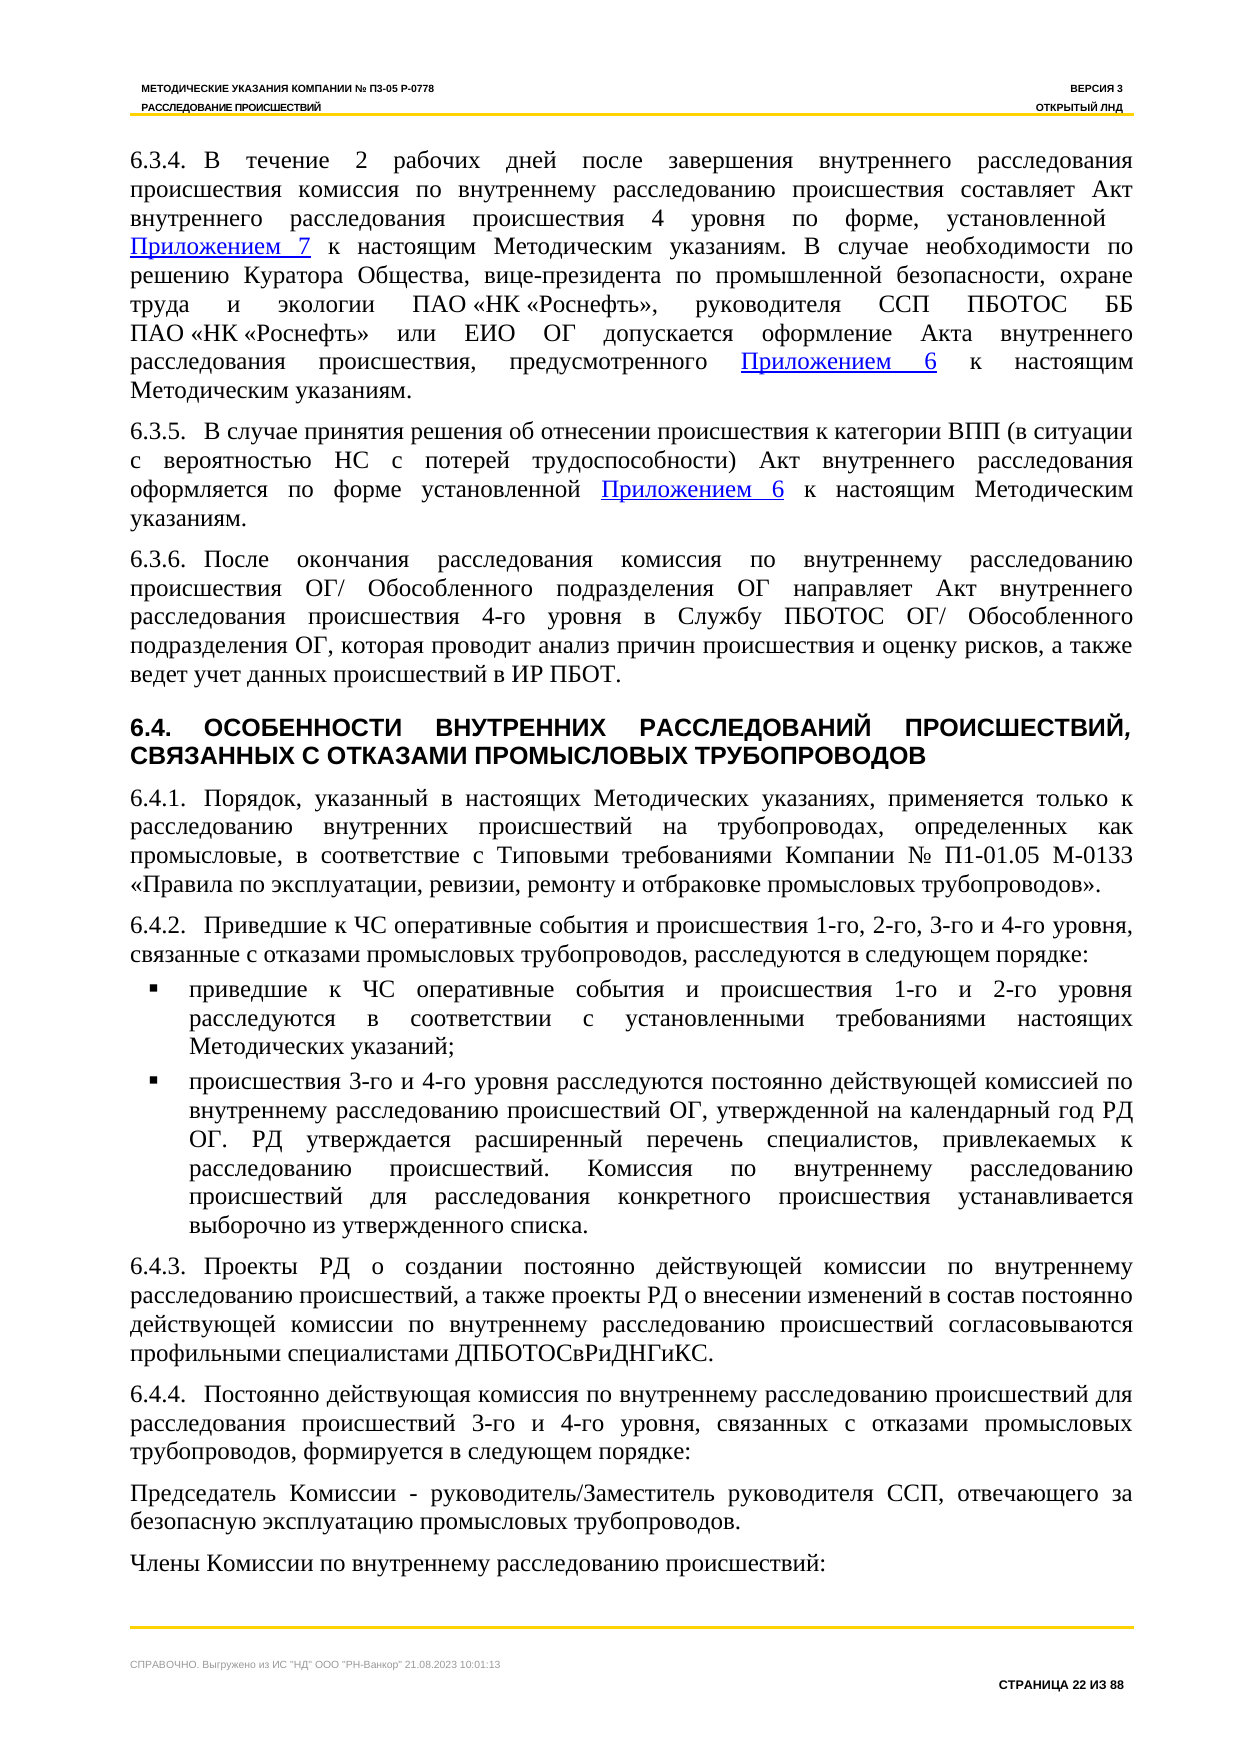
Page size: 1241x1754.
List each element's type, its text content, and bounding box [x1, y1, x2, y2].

text Члены Комиссии по внутреннему расследованию происшествий: [130, 1548, 1134, 1576]
list После окончания расследования комиссия по внутреннему расследованию происшествия ОГ/ Обособленного подразделения ОГ направляет Акт внутреннего расследования происшествия 4-го уровня в Службу ПБОТОС ОГ/ Обособленного подразделения ОГ, которая проводит анализ причин происшествия и оценку рисков, а также ведет учет данных происшествий в ИР ПБОТ. [130, 544, 1134, 688]
list Проекты РД о создании постоянно действующей комиссии по внутреннему расследованию происшествий, а также проекты РД о внесении изменений в состав постоянно действующей комиссии по внутреннему расследованию происшествий согласовываются профильными специалистами ДПБОТОСвРиДНГиКС. [130, 1251, 1134, 1366]
list Постоянно действующая комиссия по внутреннему расследованию происшествий для расследования происшествий 3-го и 4-го уровня, связанных с отказами промысловых трубопроводов, формируется в следующем порядке: [130, 1379, 1134, 1465]
list Приведшие к ЧС оперативные события и происшествия 1-го, 2-го, 3-го и 4-го уровня, связанные с отказами промысловых трубопроводов, расследуются в следующем порядке: [130, 910, 1134, 968]
list ОСОБЕННОСТИ ВНУТРЕННИХ РАССЛЕДОВАНИЙ ПРОИСШЕСТВИЙ, СВЯЗАННЫХ С ОТКАЗАМИ ПРОМЫСЛОВЫХ ТРУБОПРОВОДОВ [130, 713, 1134, 770]
list происшествия 3-го и 4-го уровня расследуются постоянно действующей комиссией по внутреннему расследованию происшествий ОГ, утвержденной на календарный год РД ОГ. РД утверждается расширенный перечень специалистов, привлекаемых к расследованию происшествий. Комиссия по внутреннему расследованию происшествий для расследования конкретного происшествия устанавливается выборочно из утвержденного списка. [148, 1066, 1134, 1239]
list В случае принятия решения об отнесении происшествия к категории ВПП (в ситуации с вероятностью НС с потерей трудоспособности) Акт внутреннего расследования оформляется по форме установленной Приложением 6 к настоящим Методическим указаниям. [130, 416, 1134, 531]
text Председатель Комиссии - руководитель/Заместитель руководителя ССП, отвечающего за безопасную эксплуатацию промысловых трубопроводов. [130, 1478, 1134, 1535]
list приведшие к ЧС оперативные события и происшествия 1-го и 2-го уровня расследуются в соответствии с установленными требованиями настоящих Методических указаний; [148, 974, 1134, 1060]
list Порядок, указанный в настоящих Методических указаниях, применяется только к расследованию внутренних происшествий на трубопроводах, определенных как промысловые, в соответствие с Типовыми требованиями Компании № П1-01.05 М-0133 «Правила по эксплуатации, ревизии, ремонту и отбраковке промысловых трубопроводов». [130, 783, 1134, 898]
list В течение 2 рабочих дней после завершения внутреннего расследования происшествия комиссия по внутреннему расследованию происшествия составляет Акт внутреннего расследования происшествия 4 уровня по форме, установленной Приложением 7 к настоящим Методическим указаниям. В случае необходимости по решению Куратора Общества, вице-президента по промышленной безопасности, охране труда и экологии ПАО «НК «Роснефть», руководителя ССП ПБОТОС ББ ПАО «НК «Роснефть» или ЕИО ОГ допускается оформление Акта внутреннего расследования происшествия, предусмотренного Приложением 6 к настоящим Методическим указаниям. [130, 145, 1134, 404]
